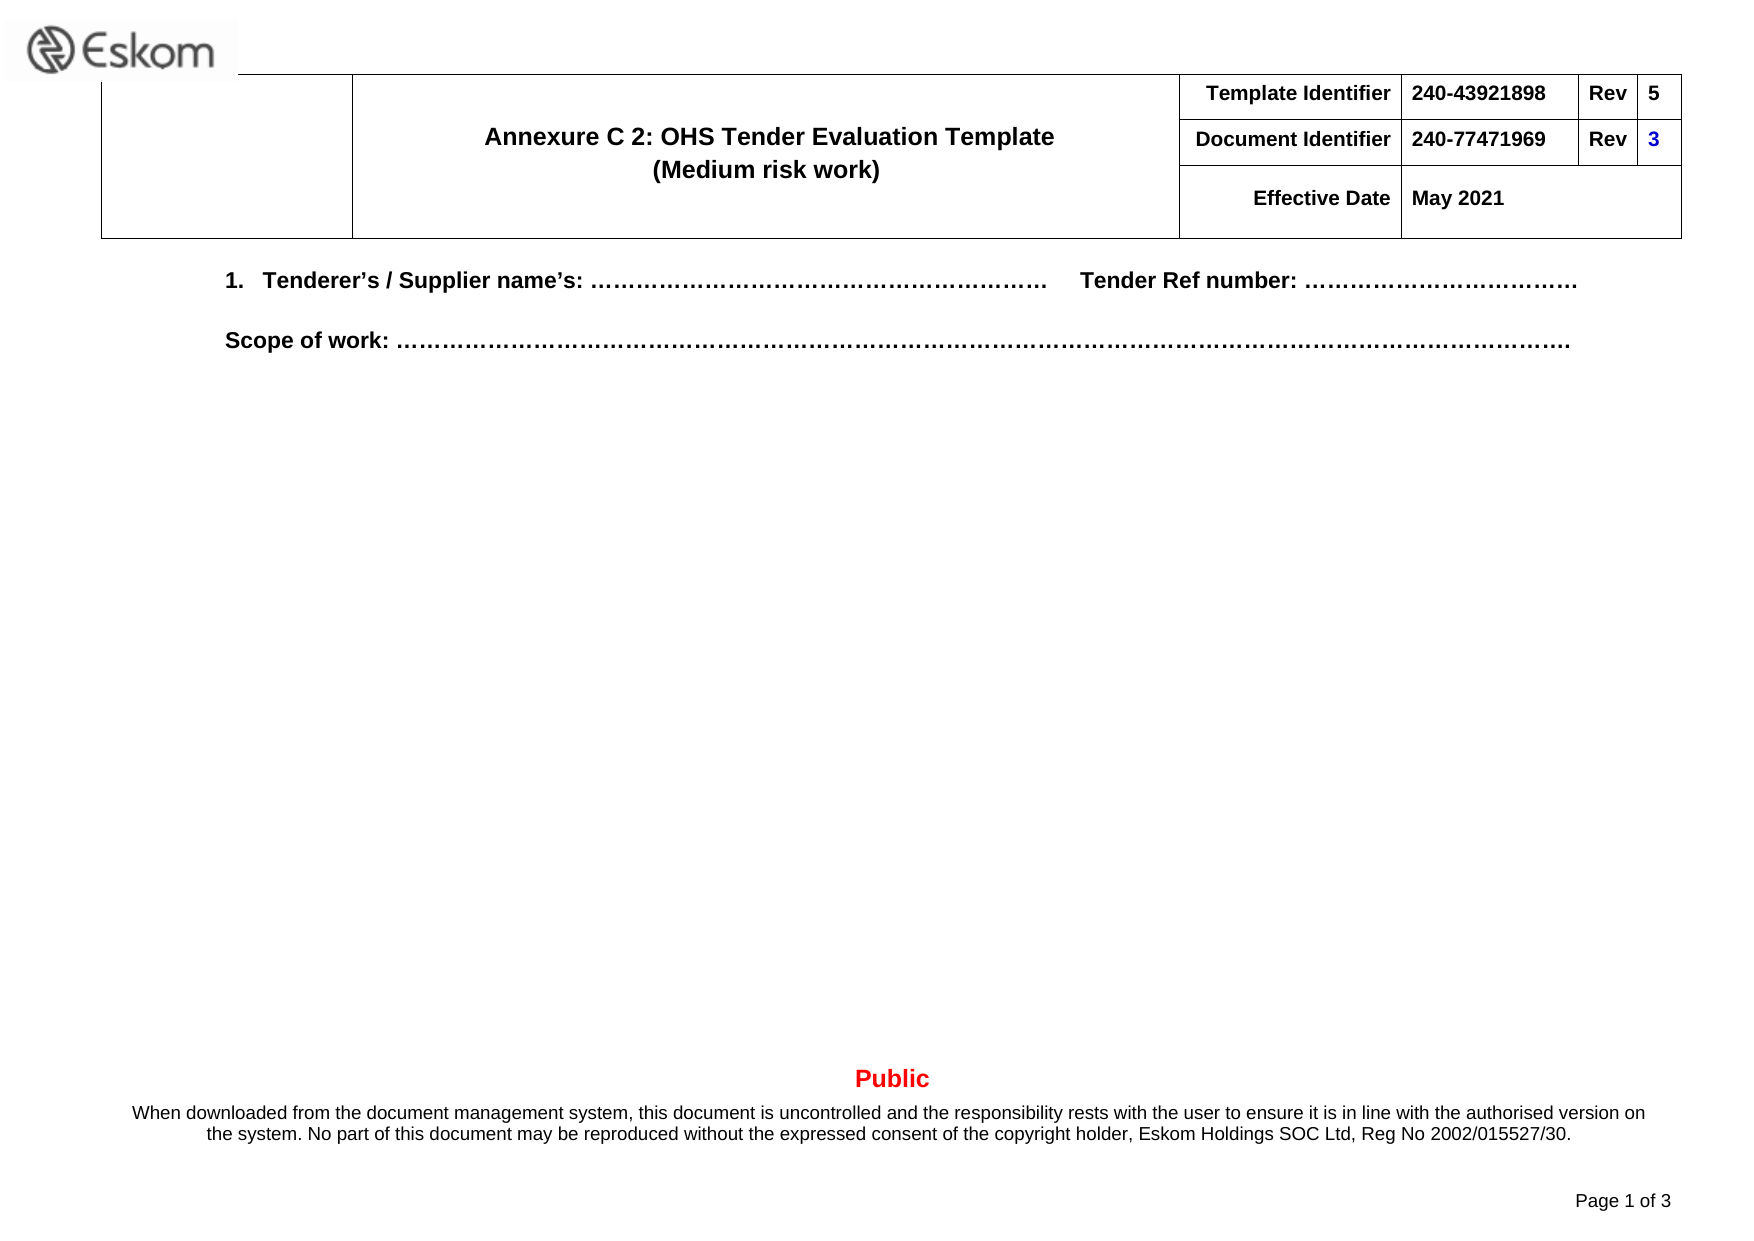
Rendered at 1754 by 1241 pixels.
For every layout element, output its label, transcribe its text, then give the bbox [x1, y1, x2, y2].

list Tenderer’s / Supplier name’s: …………………………………………………… Tender Ref number: ……………………………… [225, 267, 1604, 293]
list Scope of work: ………………………………………………………………………………………………………………………………………. [225, 327, 1604, 354]
